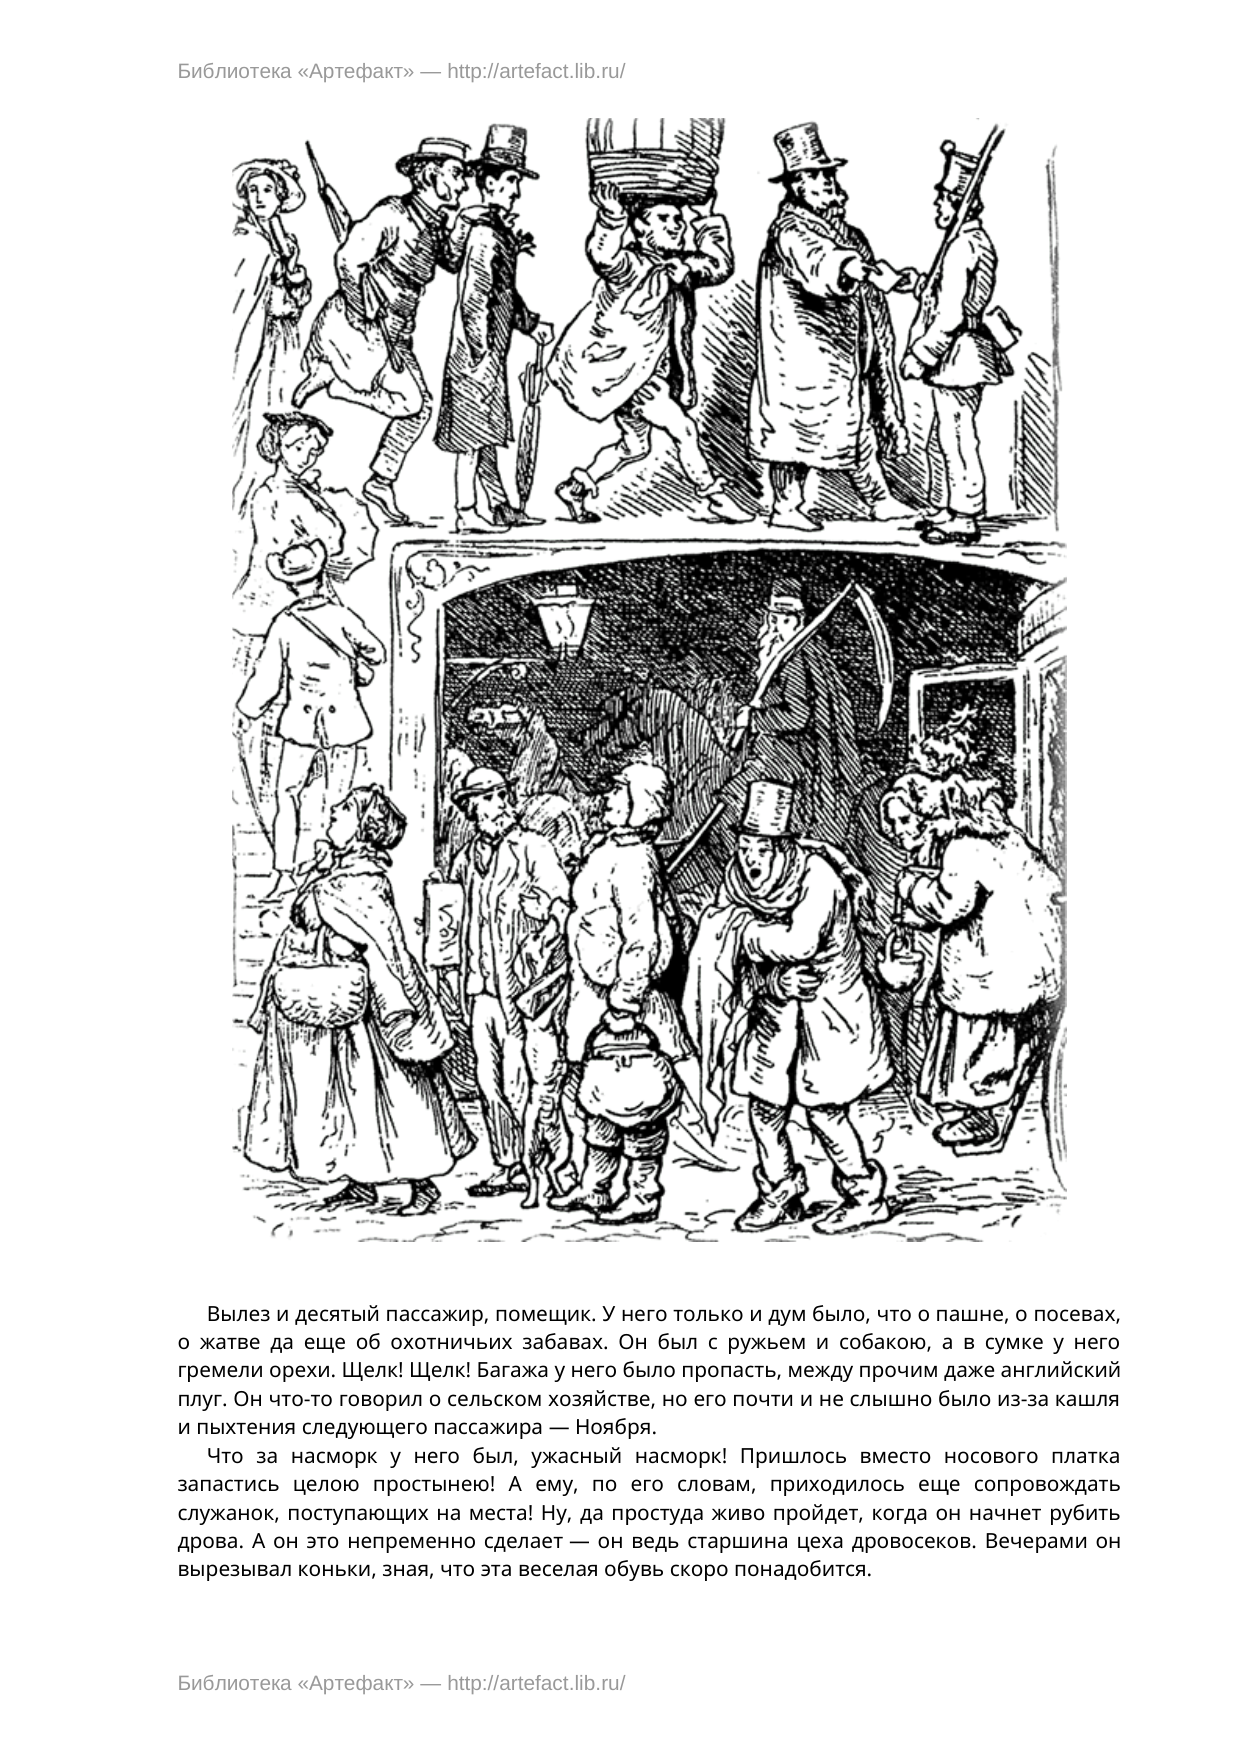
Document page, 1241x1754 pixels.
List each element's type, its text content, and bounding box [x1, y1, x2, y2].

text Вылез и десятый пассажир, помещик. У него только и дум было, что о пашне, о посевах, о жатве да еще об охотничьих забавах. Он был с ружьем и собакою, а в сумке у него гремели орехи. Щелк! Щелк! Багажа у него было пропасть, между прочим даже английский плуг. Он что-то говорил о сельском хозяйстве, но его почти и не слышно было из-за кашля и пыхтения следующего пассажира — Ноября. [177, 1299, 1122, 1441]
text Что за насморк у него был, ужасный насморк! Пришлось вместо носового платка запастись целою простынею! А ему, по его словам, приходилось еще сопровождать служанок, поступающих на места! Ну, да простуда живо пройдет, когда он начнет рубить дрова. А он это непременно сделает — он ведь старшина цеха дровосеков. Вечерами он вырезывал коньки, зная, что эта веселая обувь скоро понадобится. [177, 1441, 1122, 1583]
picture [232, 118, 1067, 1242]
